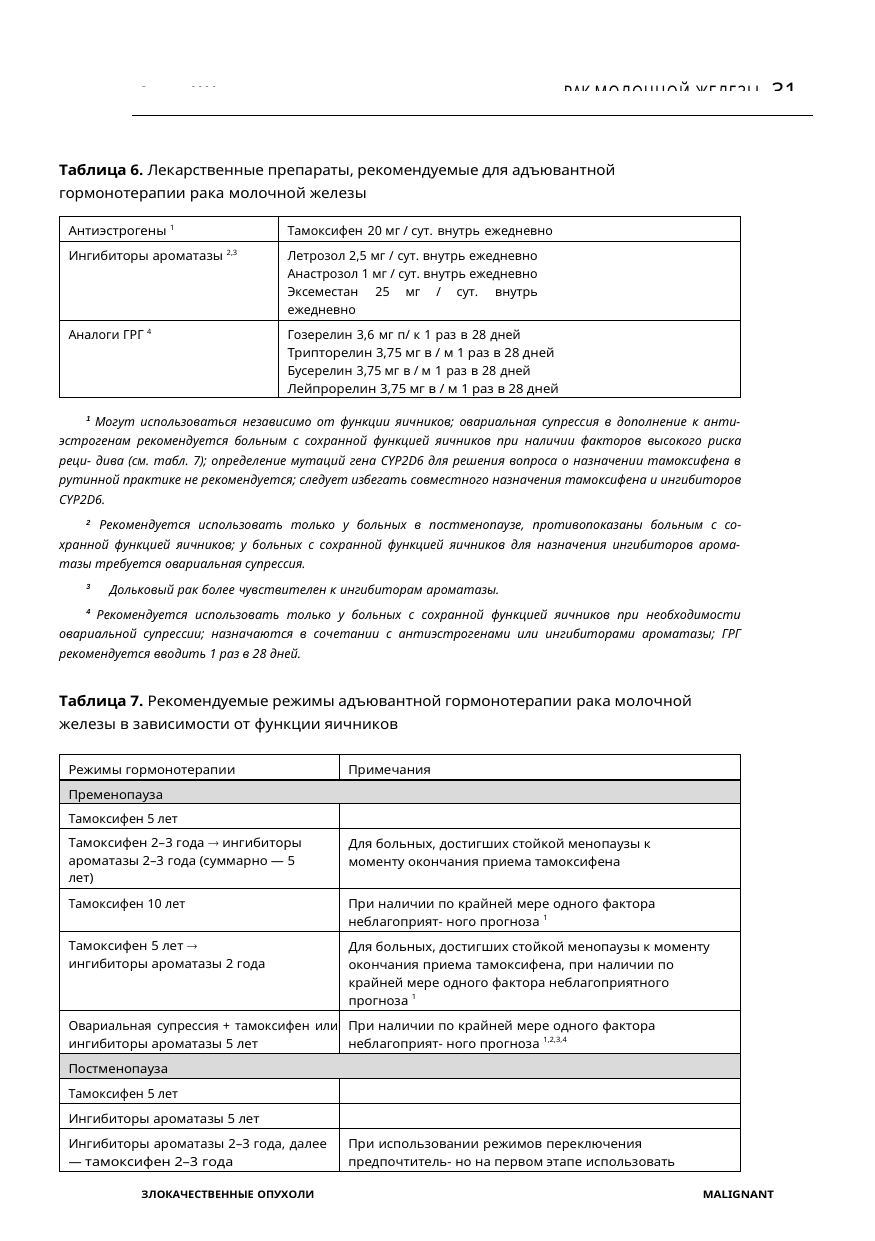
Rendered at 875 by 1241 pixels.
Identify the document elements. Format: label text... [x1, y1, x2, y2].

table_header Примечания [340, 755, 740, 778]
table_cell Пременопауза [60, 781, 740, 803]
table_cell Тамоксифен 10 лет [60, 889, 339, 931]
table_cell При наличии по крайней мере одного фактора неблагоприят- ного прогноза 1,2,3,4 [340, 1011, 740, 1053]
table_cell Аналоги ГРГ 4 [60, 321, 278, 397]
table_cell Гозерелин 3,6 мг п/ к 1 раз в 28 дней Трипторелин 3,75 мг в / м 1 раз в 28 дней Бусерелин 3,75 мг в / м 1 раз в 28 дней Лейпрорелин 3,75 мг в / м 1 раз в 28 дней [279, 321, 740, 397]
table_cell При наличии по крайней мере одного фактора неблагоприят- ного прогноза 1 [340, 889, 740, 931]
table_header Тамоксифен 20 мг / сут. внутрь ежедневно [279, 217, 740, 241]
text 1 Могут использоваться независимо от функции яичников; овариальная супрессия в дополнение к анти- эстрогенам рекомендуется больным с сохранной функцией яичников при наличии факторов высокого риска реци- дива (см. табл. 7); определение мутаций гена CYP2D6 для решения вопроса о назначении тамоксифена в рутинной практике не рекомендуется; следует избегать совместного назначения тамоксифена и ингибиторов CYP2D6. [59, 413, 741, 508]
text Таблица 7. Рекомендуемые режимы адъювантной гормонотерапии рака молочной железы в зависимости от функции яичников [59, 691, 723, 733]
table_cell [340, 804, 740, 828]
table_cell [60, 1129, 339, 1171]
table_cell Тамоксифен 5 лет [60, 1079, 339, 1103]
table_cell Для больных, достигших стойкой менопаузы к моменту окончания приема тамоксифена, при наличии по крайней мере одного фактора неблагоприятного прогноза 1 [340, 932, 740, 1010]
table_cell [340, 1104, 740, 1128]
table_cell Тамоксифен 2–3 года  ингибиторы ароматазы 2–3 года (суммарно — 5 лет) [60, 829, 339, 888]
table_cell [340, 1079, 740, 1103]
table_cell Ингибиторы ароматазы 5 лет [60, 1104, 339, 1128]
table_header Режимы гормонотерапии [60, 755, 339, 778]
table_cell Для больных, достигших стойкой менопаузы к моменту окончания приема тамоксифена [340, 829, 740, 888]
text 4 Рекомендуется использовать только у больных с сохранной функцией яичников при необходимости овариальной супрессии; назначаются в сочетании с антиэстрогенами или ингибиторами ароматазы; ГРГ рекомендуется вводить 1 раз в 28 дней. [59, 606, 741, 662]
table_cell Тамоксифен 5 лет  ингибиторы ароматазы 2 года [60, 932, 339, 1010]
table_cell Ингибиторы ароматазы 2,3 [60, 242, 278, 319]
text Таблица 6. Лекарственные препараты, рекомендуемые для адъювантной гормонотерапии рака молочной железы [59, 160, 723, 202]
table_cell Тамоксифен 5 лет [60, 804, 339, 828]
table_header Антиэстрогены 1 [60, 217, 278, 241]
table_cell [340, 1129, 740, 1171]
text 2 Рекомендуется использовать только у больных в постменопаузе, противопоказаны больным с со- хранной функцией яичников; у больных с сохранной функцией яичников для назначения ингибиторов арома- тазы требуется овариальная супрессия. [59, 516, 741, 572]
table_cell Овариальная супрессия + тамоксифен или ингибиторы ароматазы 5 лет [60, 1011, 339, 1053]
table_cell Летрозол 2,5 мг / сут. внутрь ежедневно Анастрозол 1 мг / сут. внутрь ежедневно Эксеместан 25 мг / сут. внутрь ежедневно [279, 242, 740, 319]
table_cell Постменопауза [60, 1054, 740, 1078]
text 3 Дольковый рак более чувствителен к ингибиторам ароматазы. [86, 581, 828, 598]
